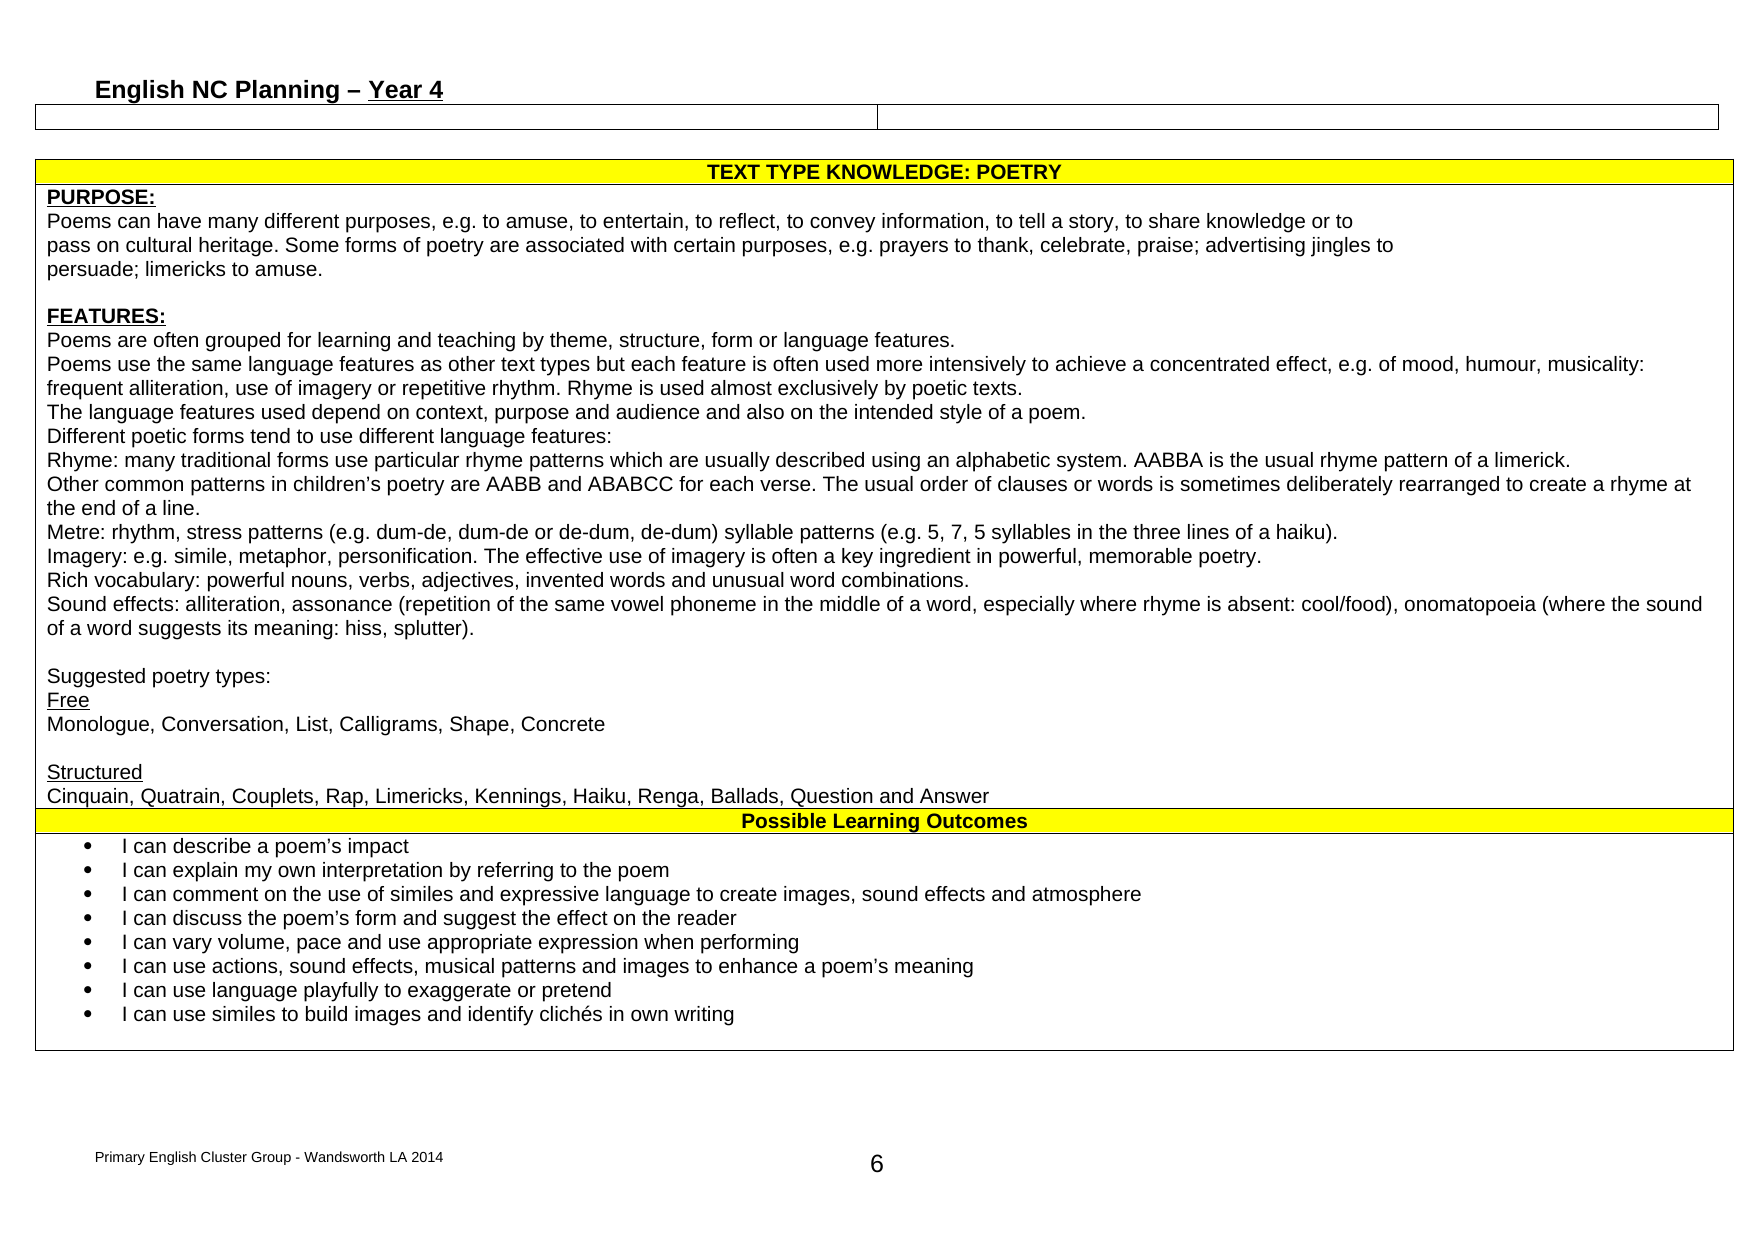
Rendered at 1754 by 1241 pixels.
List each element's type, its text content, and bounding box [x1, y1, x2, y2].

table_cell I can describe a poem’s impact I can explain my own interpretation by referring to the poem I can comment on the use of similes and expressive language to create images, sound effects and atmosphere I can discuss the poem’s form and suggest the effect on the reader I can vary volume, pace and use appropriate expression when performing I can use actions, sound effects, musical patterns and images to enhance a poem’s meaning I can use language playfully to exaggerate or pretend I can use similes to build images and identify clichés in own writing [36, 834, 1733, 1050]
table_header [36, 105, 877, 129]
table_cell PURPOSE: Poems can have many different purposes, e.g. to amuse, to entertain, to reflect, to convey information, to tell a story, to share knowledge or to pass on cultural heritage. Some forms of poetry are associated with certain purposes, e.g. prayers to thank, celebrate, praise; advertising jingles to persuade; limericks to amuse. FEATURES: Poems are often grouped for learning and teaching by theme, structure, form or language features. Poems use the same language features as other text types but each feature is often used more intensively to achieve a concentrated effect, e.g. of mood, humour, musicality: frequent alliteration, use of imagery or repetitive rhythm. Rhyme is used almost exclusively by poetic texts. The language features used depend on context, purpose and audience and also on the intended style of a poem. Different poetic forms tend to use different language features: Rhyme: many traditional forms use particular rhyme patterns which are usually described using an alphabetic system. AABBA is the usual rhyme pattern of a limerick. Other common patterns in children’s poetry are AABB and ABABCC for each verse. The usual order of clauses or words is sometimes deliberately rearranged to create a rhyme at the end of a line. Metre: rhythm, stress patterns (e.g. dum-de, dum-de or de-dum, de-dum) syllable patterns (e.g. 5, 7, 5 syllables in the three lines of a haiku). Imagery: e.g. simile, metaphor, personification. The effective use of imagery is often a key ingredient in powerful, memorable poetry. Rich vocabulary: powerful nouns, verbs, adjectives, invented words and unusual word combinations. Sound effects: alliteration, assonance (repetition of the same vowel phoneme in the middle of a word, especially where rhyme is absent: cool/food), onomatopoeia (where the sound of a word suggests its meaning: hiss, splutter). Suggested poetry types: Free Monologue, Conversation, List, Calligrams, Shape, Concrete Structured Cinquain, Quatrain, Couplets, Rap, Limericks, Kennings, Haiku, Renga, Ballads, Question and Answer [36, 185, 1733, 807]
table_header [878, 105, 1718, 129]
table_cell Possible Learning Outcomes [36, 809, 1733, 832]
table_header TEXT TYPE KNOWLEDGE: POETRY [36, 160, 1733, 183]
